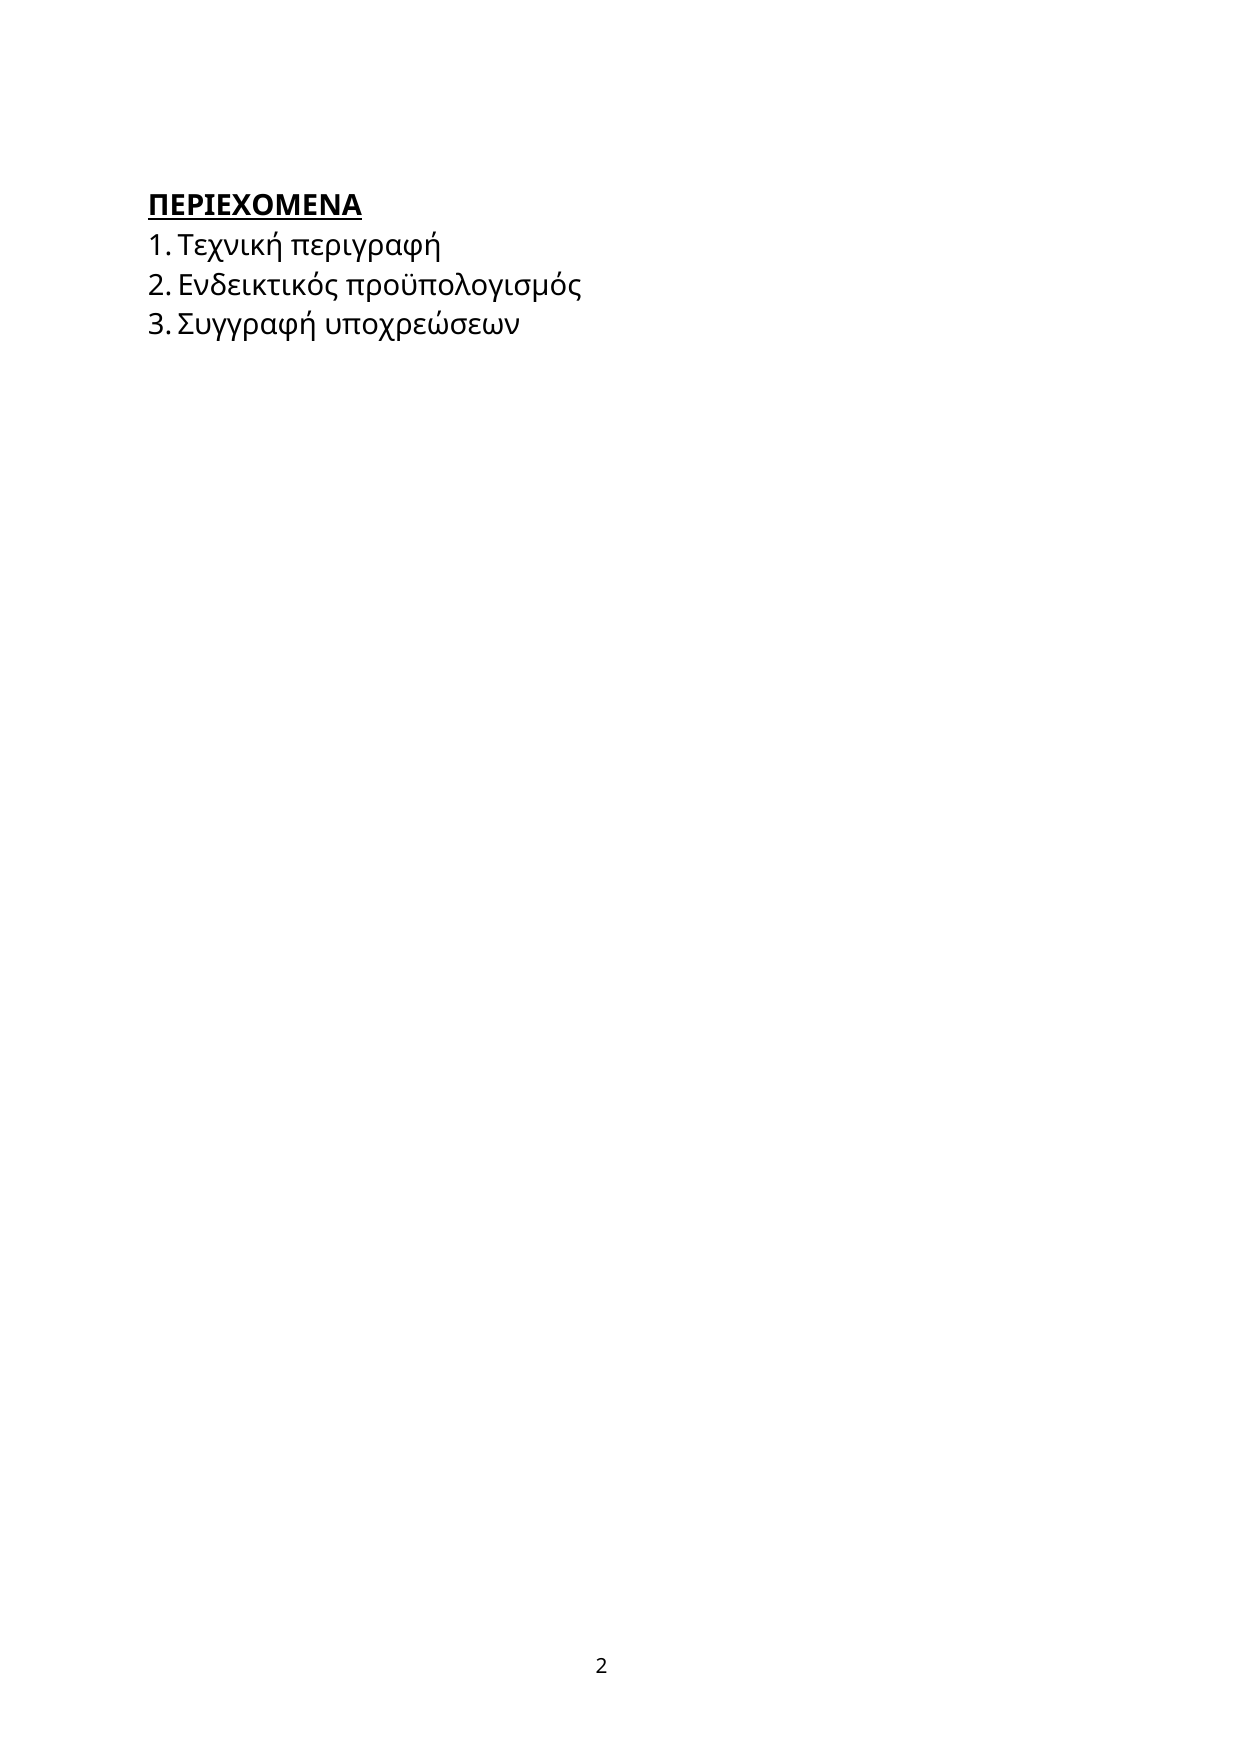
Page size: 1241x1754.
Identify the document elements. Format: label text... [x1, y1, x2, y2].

list Τεχνική περιγραφή [148, 224, 1092, 264]
text ΠΕΡΙΕΧΟΜΕΝΑ [148, 184, 1092, 224]
list Συγγραφή υποχρεώσεων [148, 304, 1092, 343]
list Ενδεικτικός προϋπολογισμός [148, 264, 1092, 304]
